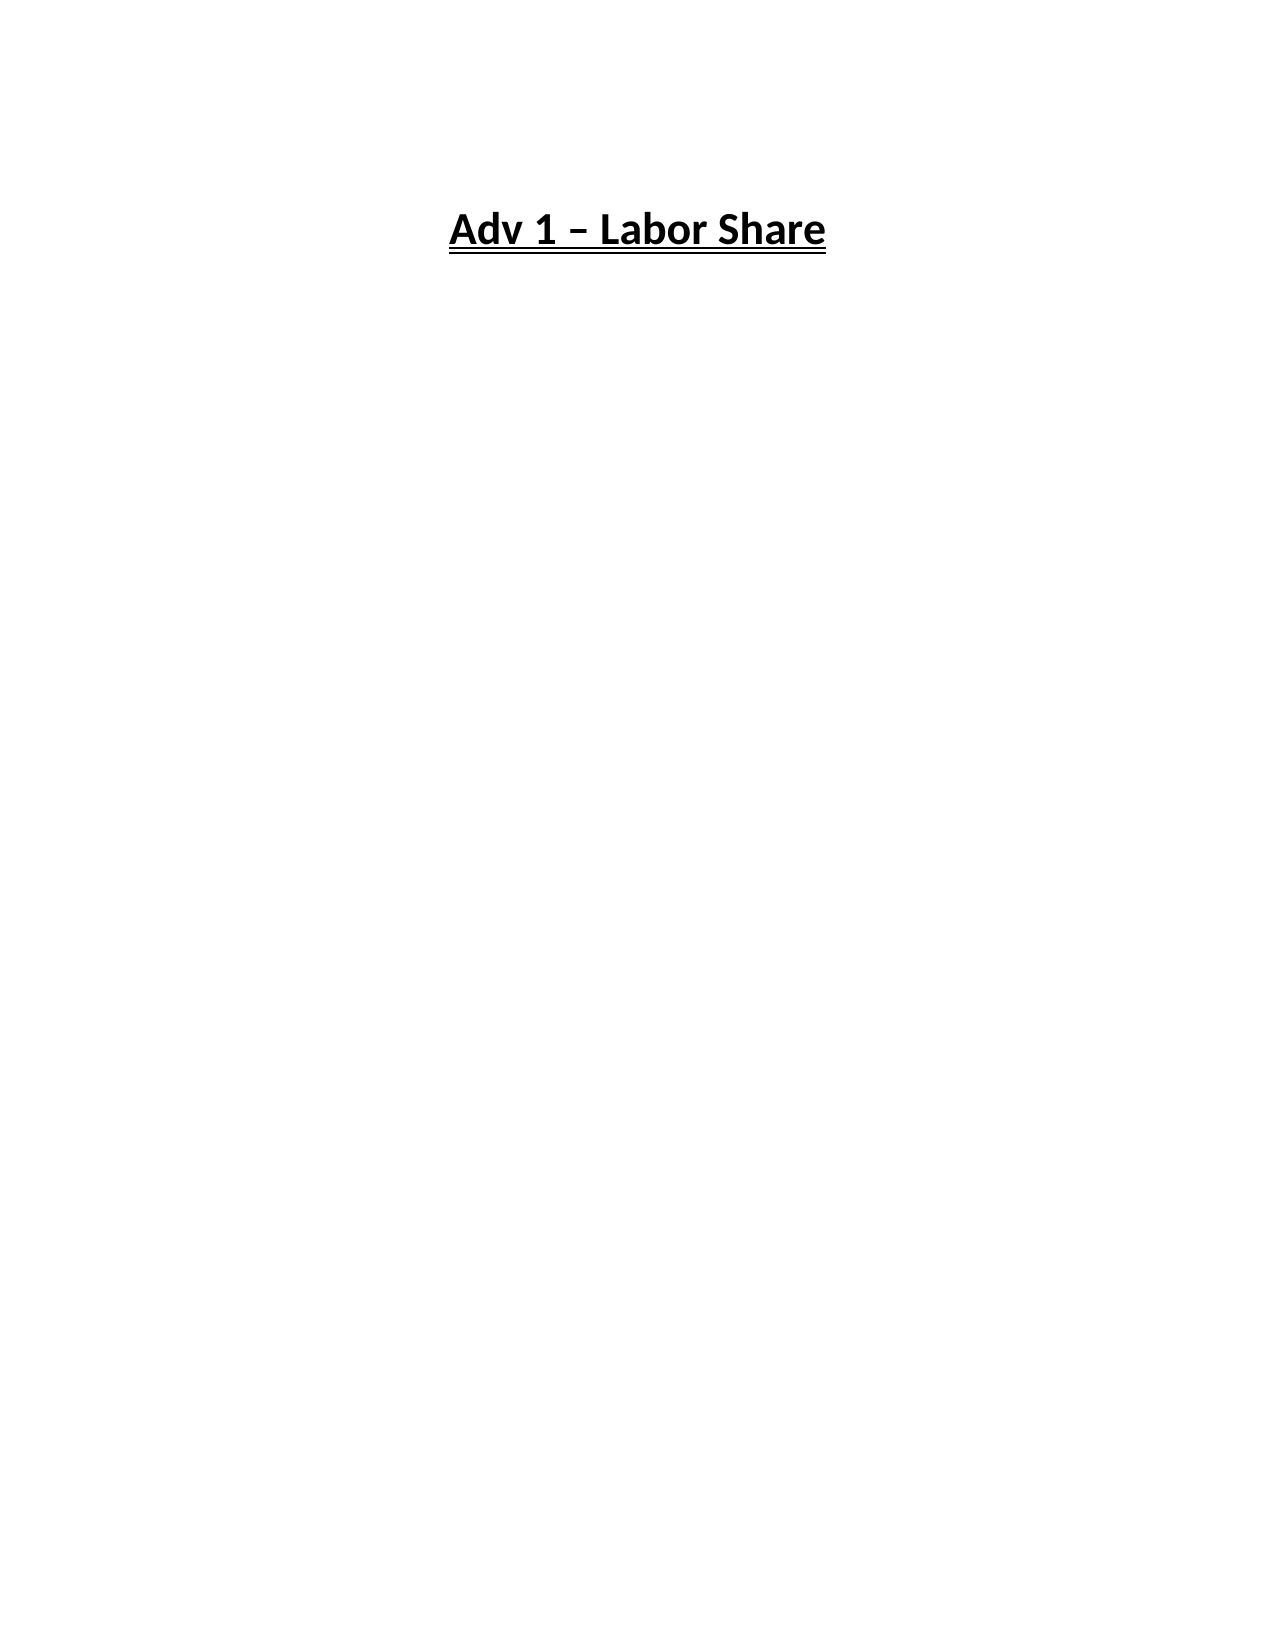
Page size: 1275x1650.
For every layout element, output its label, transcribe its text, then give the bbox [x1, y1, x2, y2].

subtitle Adv 1 – Labor Share [150, 200, 1125, 256]
